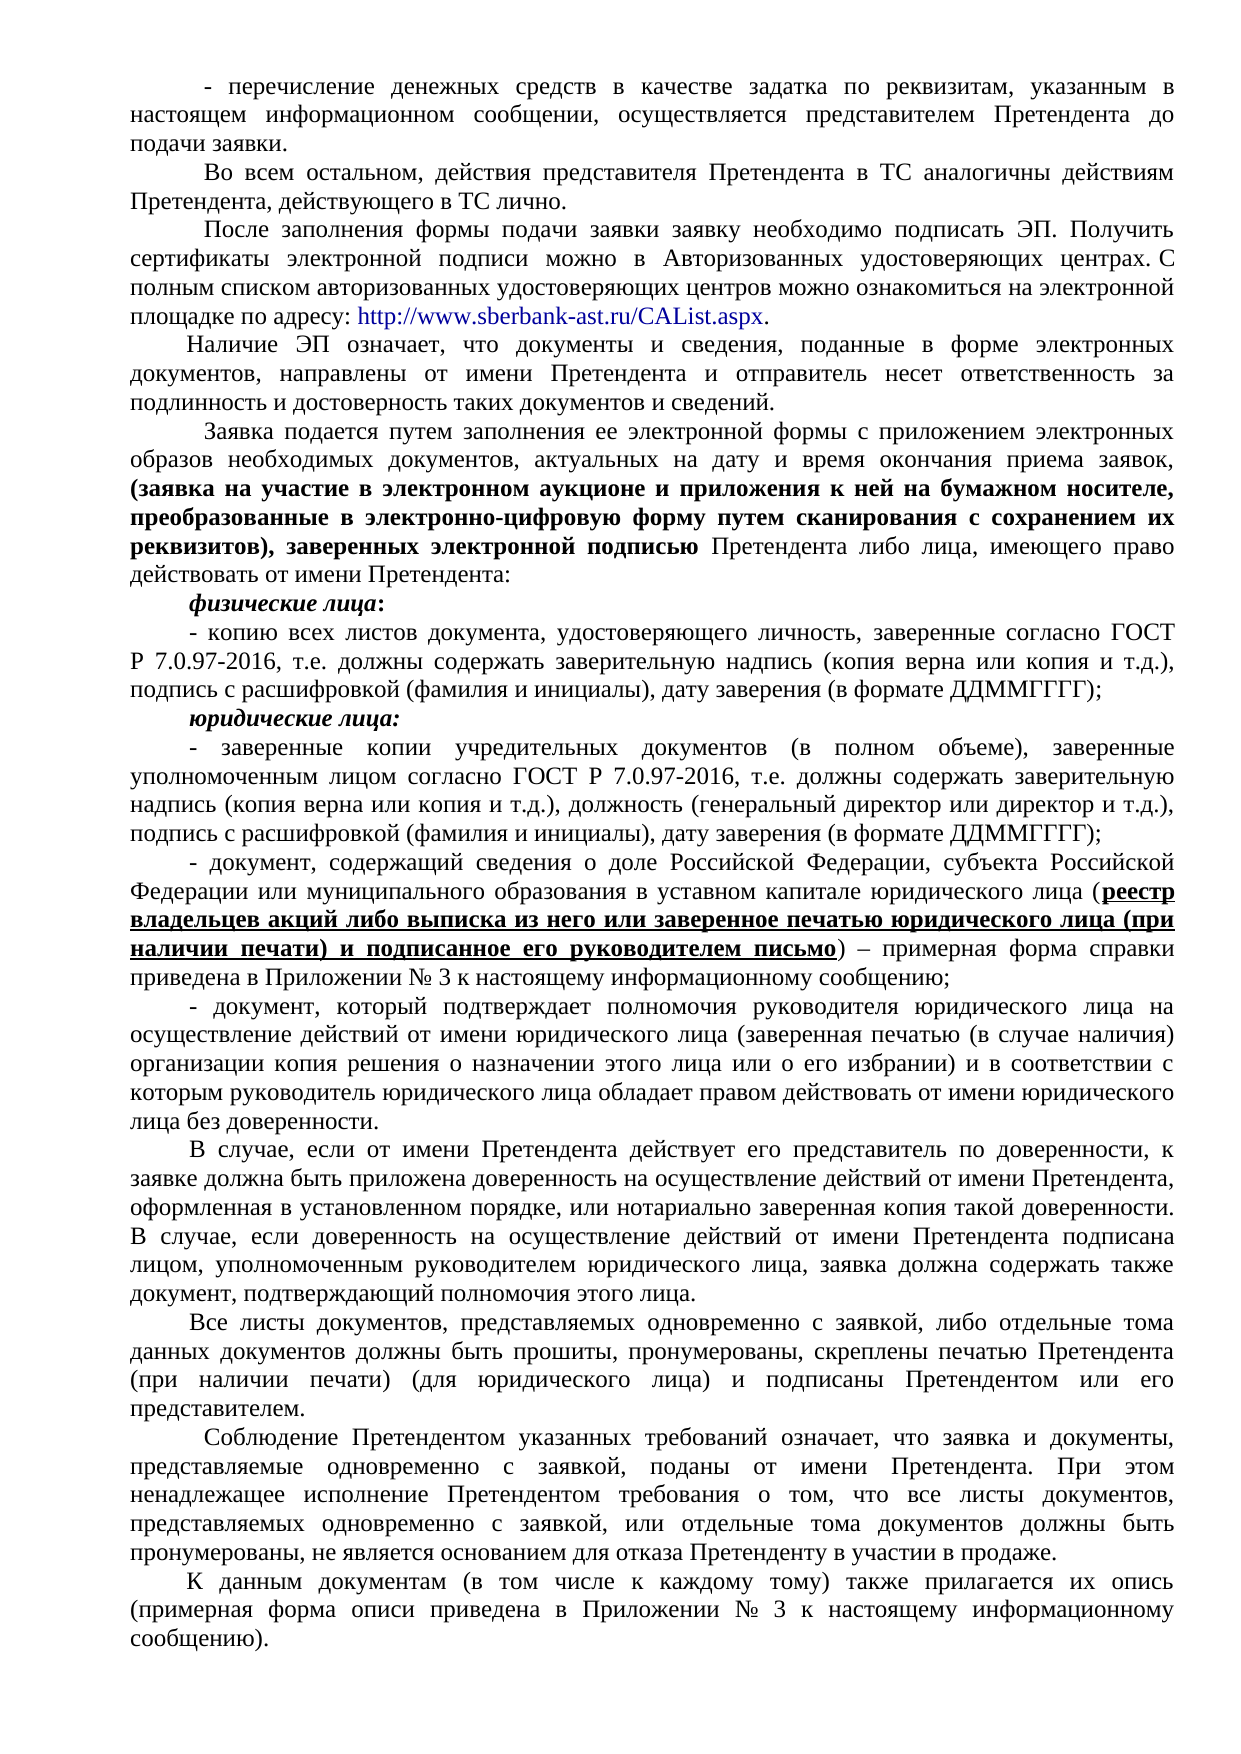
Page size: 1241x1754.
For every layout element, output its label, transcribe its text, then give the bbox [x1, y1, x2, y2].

text - перечисление денежных средств в качестве задатка по реквизитам, указанным в настоящем информационном сообщении, осуществляется представителем Претендента до подачи заявки. [130, 71, 1175, 157]
text - документ, содержащий сведения о доле Российской Федерации, субъекта Российской Федерации или муниципального образования в уставном капитале юридического лица (реестр владельцев акций либо выписка из него или заверенное печатью юридического лица (при наличии печати) и подписанное его руководителем письмо) – примерная форма справки приведена в Приложении № 3 к настоящему информационному сообщению; [130, 847, 1175, 929]
text Все листы документов, представляемых одновременно с заявкой, либо отдельные тома данных документов должны быть прошиты, пронумерованы, скреплены печатью Претендента (при наличии печати) (для юридического лица) и подписаны Претендентом или его представителем. [130, 1307, 1175, 1422]
text - копию всех листов документа, удостоверяющего личность, заверенные согласно ГОСТ Р 7.0.97-2016, т.е. должны содержать заверительную надпись (копия верна или копия и т.д.), подпись с расшифровкой (фамилия и инициалы), дату заверения (в формате ДДММГГГГ); [130, 617, 1175, 703]
text Соблюдение Претендентом указанных требований означает, что заявка и документы, представляемые одновременно с заявкой, поданы от имени Претендента. При этом ненадлежащее исполнение Претендентом требования о том, что все листы документов, представляемых одновременно с заявкой, или отдельные тома документов должны быть пронумерованы, не является основанием для отказа Претенденту в участии в продаже. [130, 1422, 1175, 1566]
text - заверенные копии учредительных документов (в полном объеме), заверенные уполномоченным лицом согласно ГОСТ Р 7.0.97-2016, т.е. должны содержать заверительную надпись (копия верна или копия и т.д.), должность (генеральный директор или директор и т.д.), подпись с расшифровкой (фамилия и инициалы), дату заверения (в формате ДДММГГГГ); [130, 732, 1175, 847]
text физические лица: [130, 588, 1175, 617]
text - документ, содержащий сведения о доле Российской Федерации, субъекта Российской Федерации или муниципального образования в уставном капитале юридического лица (реестр владельцев акций либо выписка из него или заверенное печатью юридического лица (при наличии печати) и подписанное его руководителем письмо) – примерная форма справки приведена в Приложении № 3 к настоящему информационному сообщению; [130, 931, 1175, 991]
text Во всем остальном, действия представителя Претендента в ТС аналогичны действиям Претендента, действующего в ТС лично. [130, 157, 1175, 214]
text - документ, который подтверждает полномочия руководителя юридического лица на осуществление действий от имени юридического лица (заверенная печатью (в случае наличия) организации копия решения о назначении этого лица или о его избрании) и в соответствии с которым руководитель юридического лица обладает правом действовать от имени юридического лица без доверенности. [130, 991, 1175, 1134]
text В случае, если от имени Претендента действует его представитель по доверенности, к заявке должна быть приложена доверенность на осуществление действий от имени Претендента, оформленная в установленном порядке, или нотариально заверенная копия такой доверенности. В случае, если доверенность на осуществление действий от имени Претендента подписана лицом, уполномоченным руководителем юридического лица, заявка должна содержать также документ, подтверждающий полномочия этого лица. [130, 1134, 1175, 1307]
text После заполнения формы подачи заявки заявку необходимо подписать ЭП. Получить сертификаты электронной подписи можно в Авторизованных удостоверяющих центрах. С полным списком авторизованных удостоверяющих центров можно ознакомиться на электронной площадке по адресу: http://www.sberbank-ast.ru/CAList.aspx. [130, 214, 1175, 329]
text Заявка подается путем заполнения ее электронной формы с приложением электронных образов необходимых документов, актуальных на дату и время окончания приема заявок, (заявка на участие в электронном аукционе и приложения к ней на бумажном носителе, преобразованные в электронно-цифровую форму путем сканирования с сохранением их реквизитов), заверенных электронной подписью Претендента либо лица, имеющего право действовать от имени Претендента: [130, 416, 1175, 588]
text Наличие ЭП означает, что документы и сведения, поданные в форме электронных документов, направлены от имени Претендента и отправитель несет ответственность за подлинность и достоверность таких документов и сведений. [130, 329, 1175, 416]
text К данным документам (в том числе к каждому тому) также прилагается их опись (примерная форма описи приведена в Приложении № 3 к настоящему информационному сообщению). [130, 1566, 1175, 1652]
text юридические лица: [130, 703, 1175, 732]
